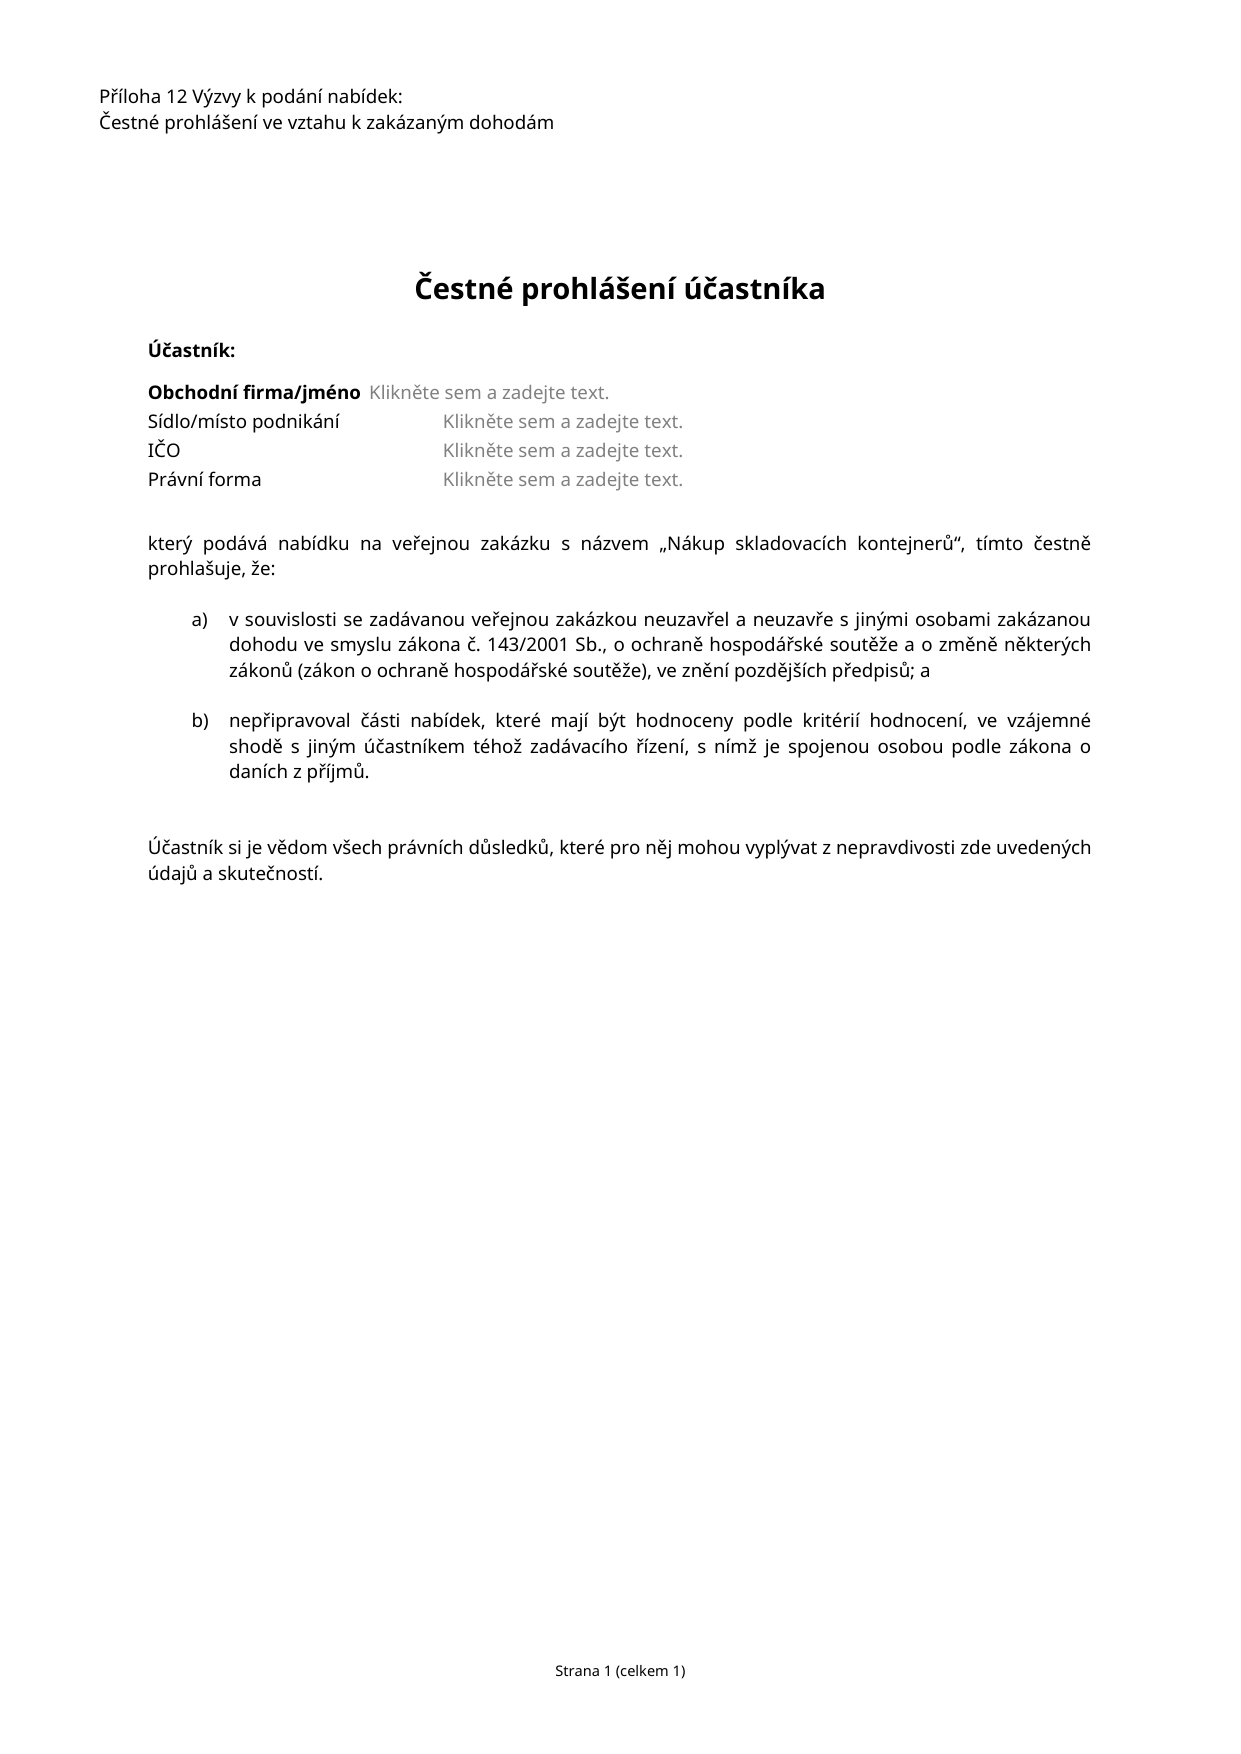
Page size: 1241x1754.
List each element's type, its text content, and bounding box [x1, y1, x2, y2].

list nepřipravoval části nabídek, které mají být hodnoceny podle kritérií hodnocení, ve vzájemné shodě s jiným účastníkem téhož zadávacího řízení, s nímž je spojenou osobou podle zákona o daních z příjmů. [191, 708, 1093, 784]
text Obchodní firma/jméno [148, 376, 1093, 405]
text Sídlo/místo podnikání [148, 405, 1093, 434]
text Účastník si je vědom všech právních důsledků, které pro něj mohou vyplývat z nepravdivosti zde uvedených údajů a skutečností. [148, 835, 1093, 886]
text který podává nabídku na veřejnou zakázku s názvem „Nákup skladovacích kontejnerů“, tímto čestně prohlašuje, že: [148, 530, 1093, 581]
text Účastník: [148, 333, 1093, 364]
list v souvislosti se zadávanou veřejnou zakázkou neuzavřel a neuzavře s jinými osobami zakázanou dohodu ve smyslu zákona č. 143/2001 Sb., o ochraně hospodářské soutěže a o změně některých zákonů (zákon o ochraně hospodářské soutěže), ve znění pozdějších předpisů; a [191, 606, 1093, 683]
text IČO [148, 434, 1093, 463]
title Čestné prohlášení účastníka [148, 268, 1093, 308]
text Právní forma [148, 463, 1093, 492]
